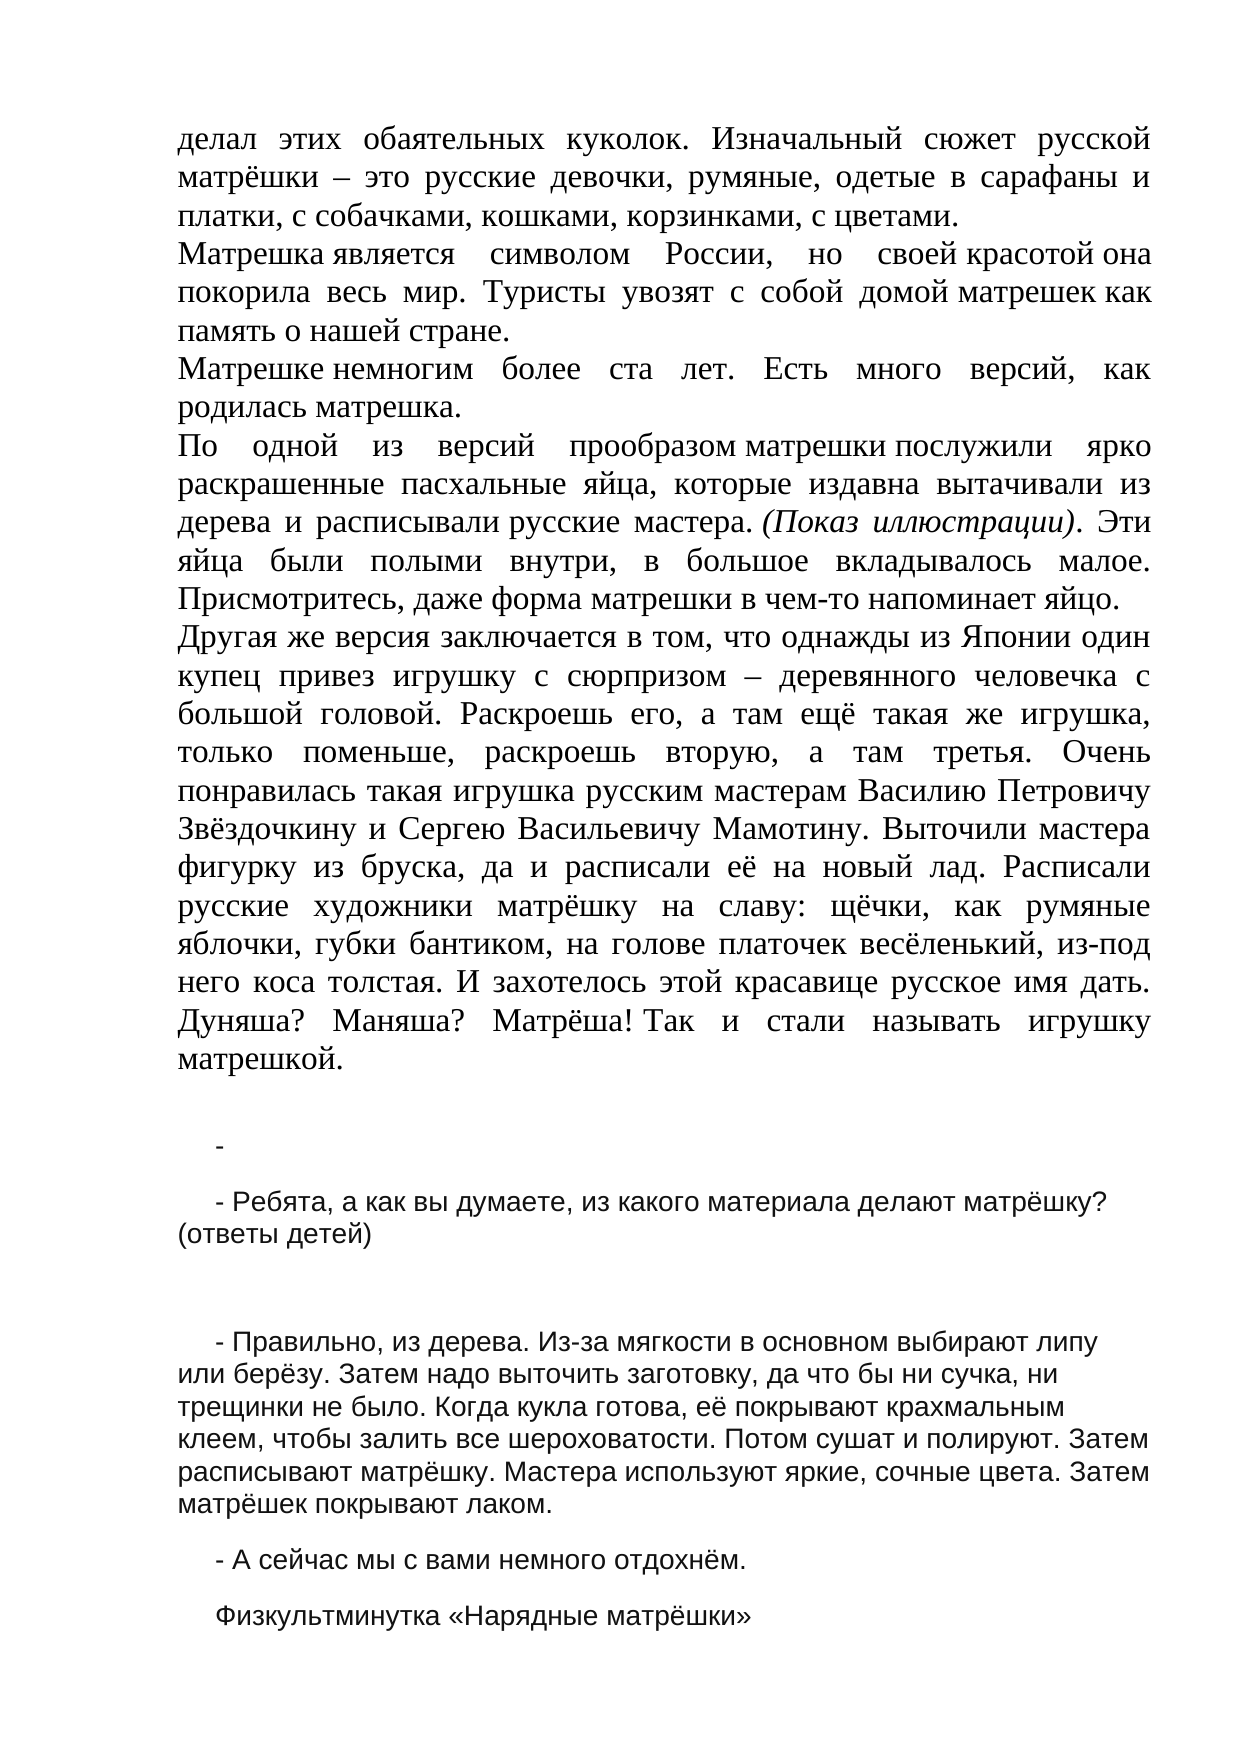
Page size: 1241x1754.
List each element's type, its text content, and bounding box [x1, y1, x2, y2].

text Физкультминутка «Нарядные матрёшки» [177, 1598, 1152, 1631]
text Другая же версия заключается в том, что однажды из Японии один купец привез игрушку с сюрпризом – деревянного человечка с большой головой. Раскроешь его, а там ещё такая же игрушка, только поменьше, раскроешь вторую, а там третья. Очень понравилась такая игрушка русским мастерам Василию Петровичу Звёздочкину и Сергею Васильевичу Мамотину. Выточили мастера фигурку из бруска, да и расписали её на новый лад. Расписали русские художники матрёшку на славу: щёчки, как румяные яблочки, губки бантиком, на голове платочек весёленький, из-под него коса толстая. И захотелось этой красавице русское имя дать. Дуняша? Маняша? Матрёша! Так и стали называть игрушку матрешкой. [177, 616, 1152, 1076]
text - [177, 1129, 1152, 1161]
text - Ребята, а как вы думаете, из какого материала делают матрёшку? (ответы детей) [177, 1184, 1152, 1249]
text Матрешка является символом России, но своей красотой она покорила весь мир. Туристы увозят с собой домой матрешек как память о нашей стране. [177, 233, 1152, 348]
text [177, 118, 1152, 233]
text По одной из версий прообразом матрешки послужили ярко раскрашенные пасхальные яйца, которые издавна вытачивали из дерева и расписывали русские мастера. (Показ иллюстрации). Эти яйца были полыми внутри, в большое вкладывалось малое. Присмотритесь, даже форма матрешки в чем-то напоминает яйцо. [177, 425, 1152, 616]
text - Правильно, из дерева. Из-за мягкости в основном выбирают липу или берёзу. Затем надо выточить заготовку, да что бы ни сучка, ни трещинки не было. Когда кукла готова, её покрывают крахмальным клеем, чтобы залить все шероховатости. Потом сушат и полируют. Затем расписывают матрёшку. Мастера используют яркие, сочные цвета. Затем матрёшек покрывают лаком. [177, 1325, 1152, 1519]
text - А сейчас мы с вами немного отдохнём. [177, 1543, 1152, 1575]
text Матрешке немногим более ста лет. Есть много версий, как родилась матрешка. [177, 348, 1152, 425]
